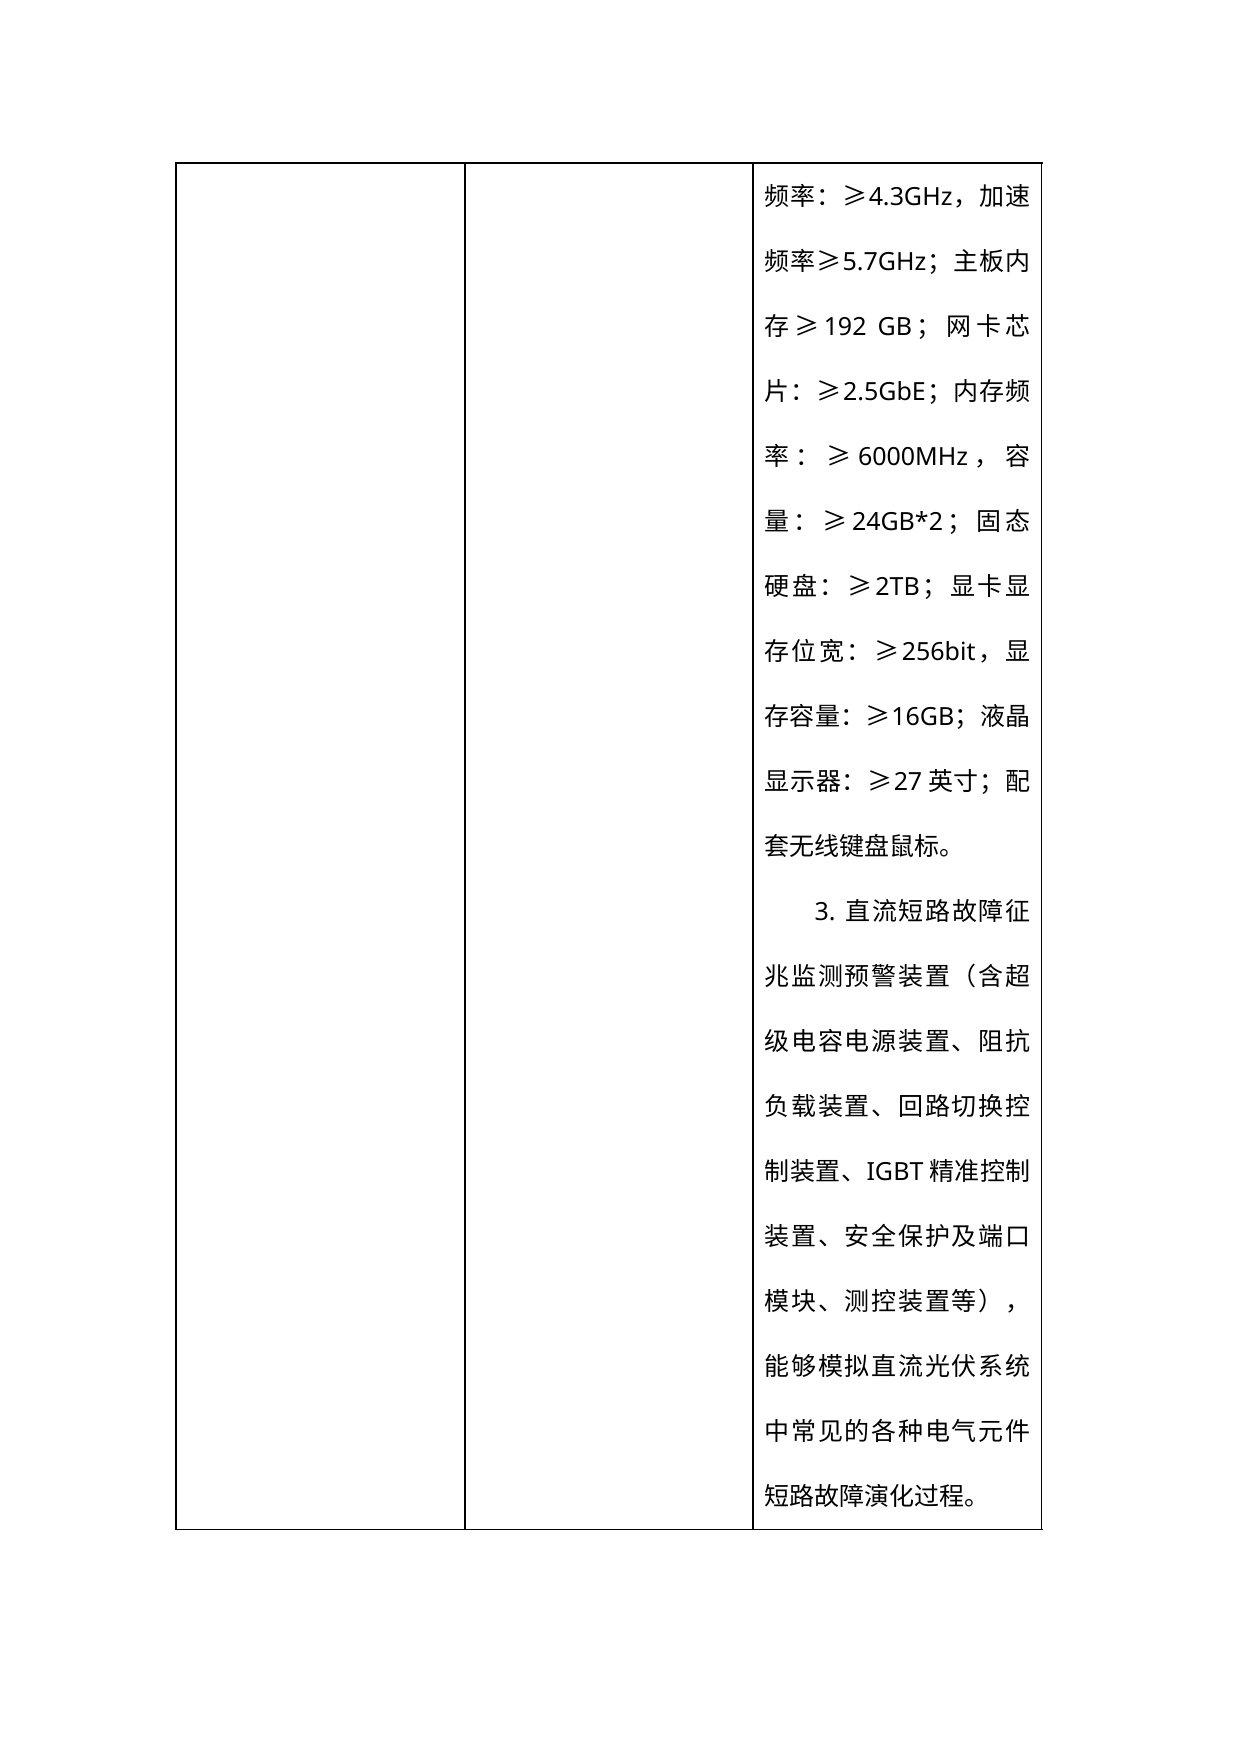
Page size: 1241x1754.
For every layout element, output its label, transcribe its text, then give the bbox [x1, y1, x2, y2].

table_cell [754, 164, 1041, 1528]
table_cell 1 [177, 164, 464, 1528]
table_cell [466, 164, 752, 1528]
